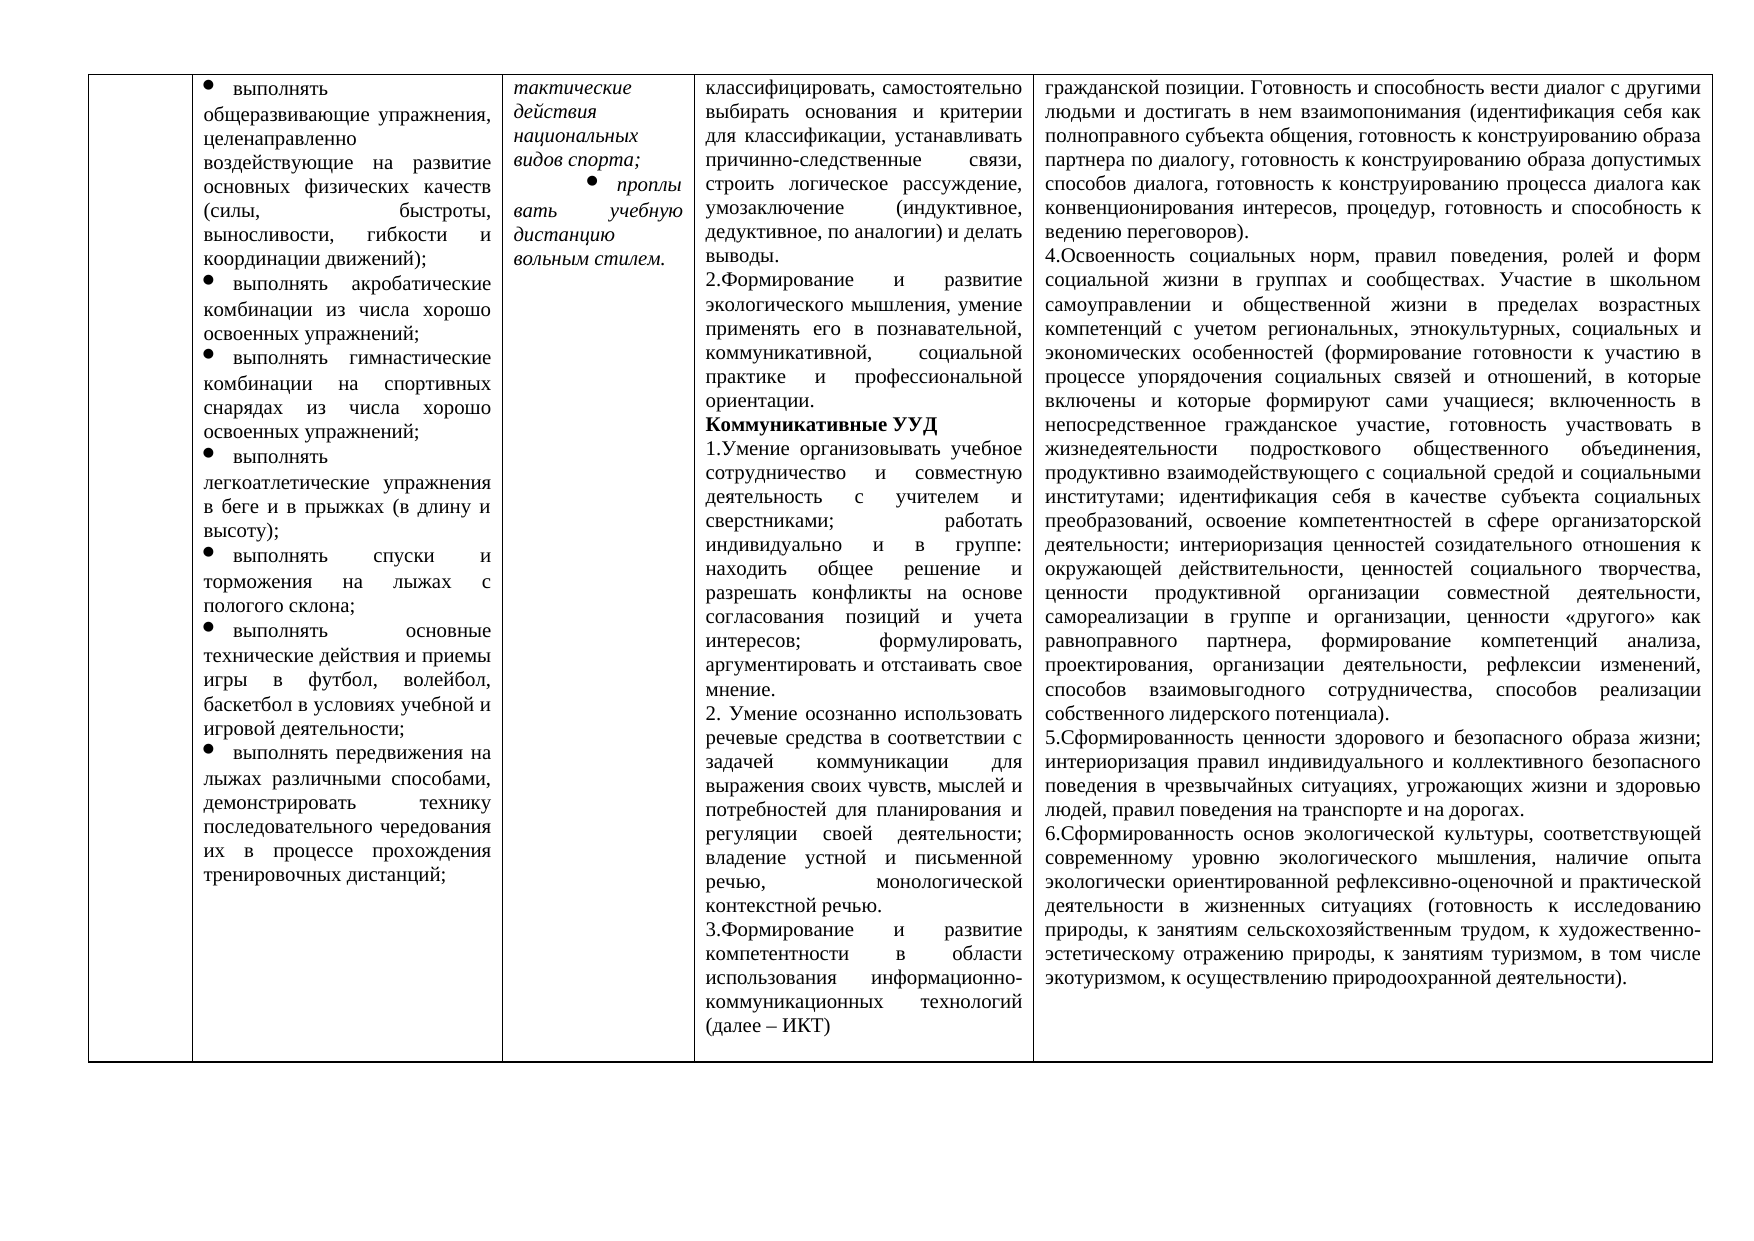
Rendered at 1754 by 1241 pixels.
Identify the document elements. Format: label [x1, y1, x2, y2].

table_cell [503, 75, 694, 1061]
table_cell [695, 75, 1033, 1061]
table_cell [1034, 75, 1712, 1061]
table_cell [193, 75, 502, 1061]
table_cell [89, 75, 192, 1061]
